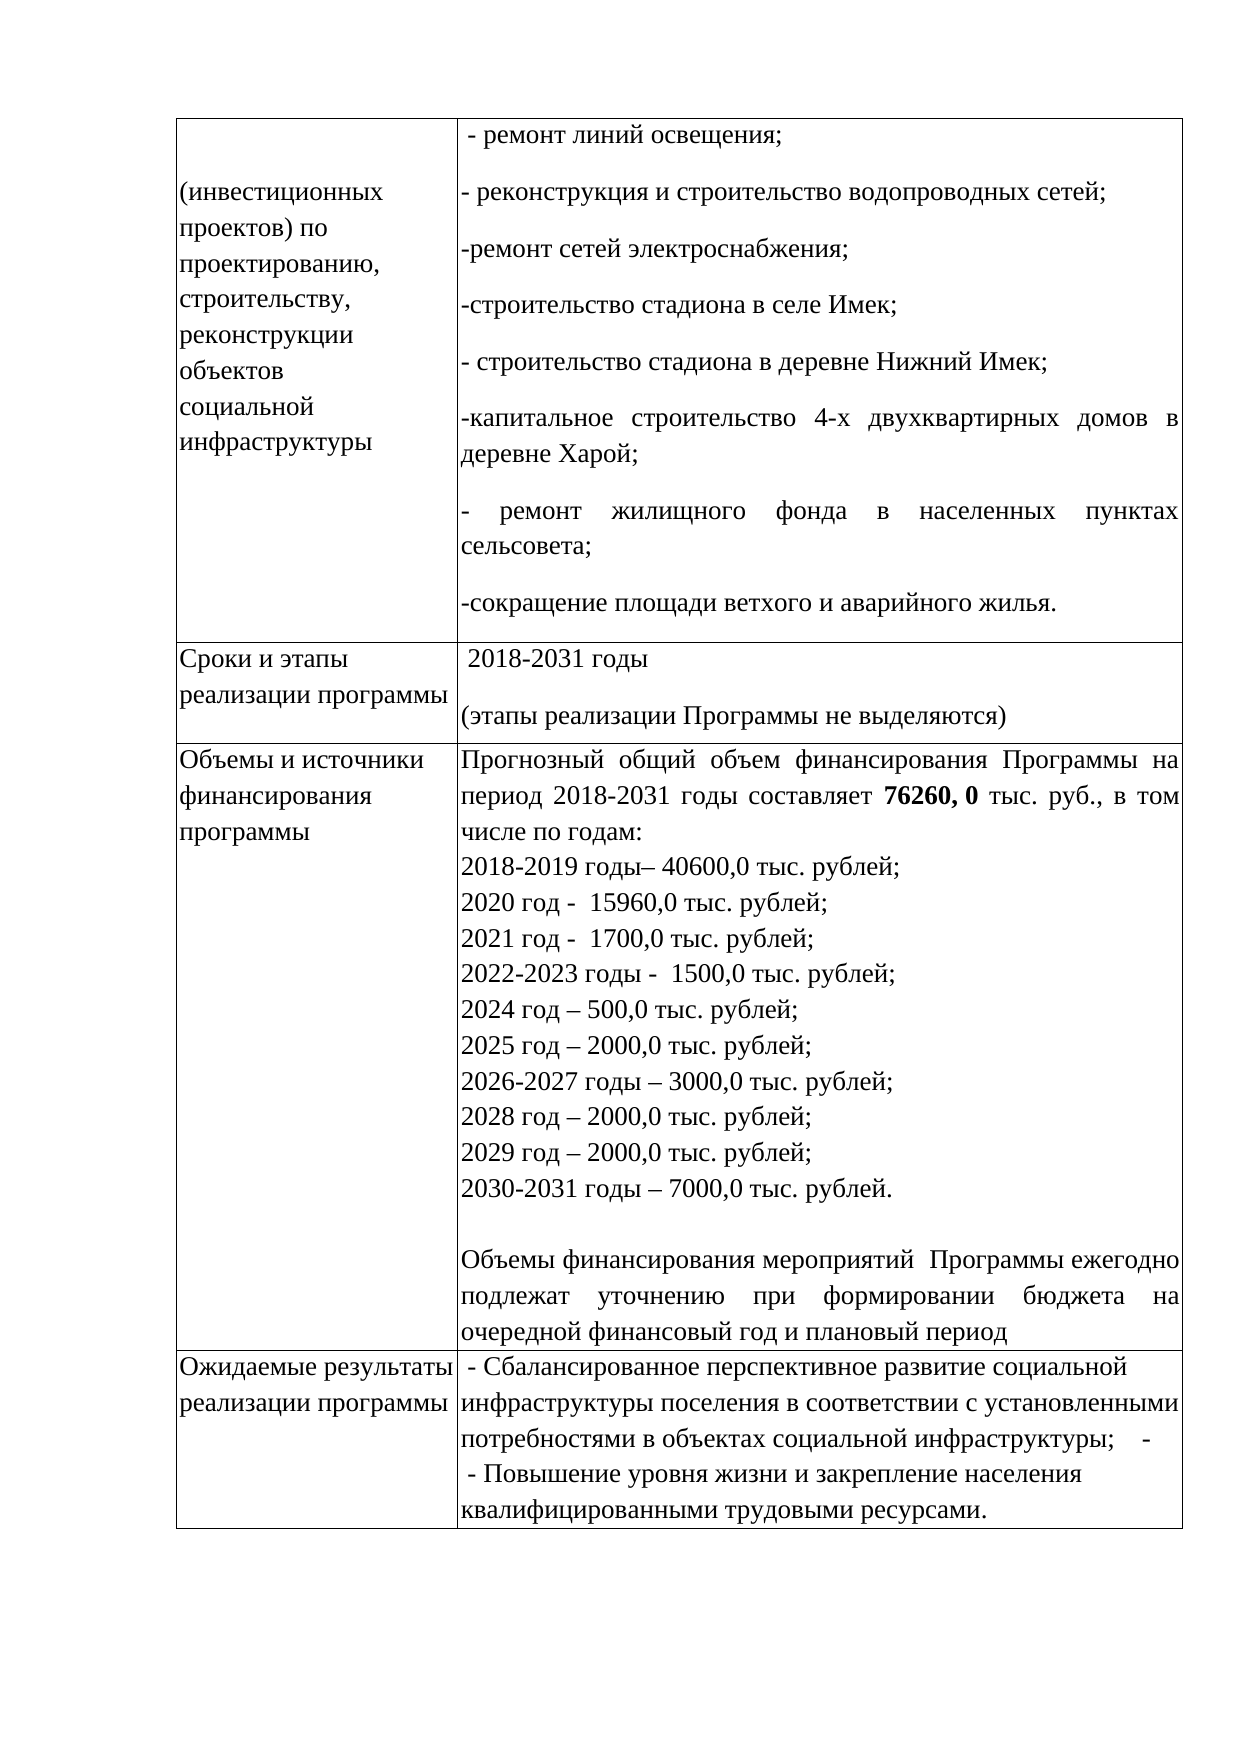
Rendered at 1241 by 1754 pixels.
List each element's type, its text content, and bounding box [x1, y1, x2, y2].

table_cell - Сбалансированное перспективное развитие социальной инфраструктуры поселения в соответствии с установленными потребностями в объектах социальной инфраструктуры; - - Повышение уровня жизни и закрепление населения квалифицированными трудовыми ресурсами. [458, 1351, 1182, 1528]
table_cell Сроки и этапы реализации программы [177, 643, 457, 743]
table_cell Прогнозный общий объем финансирования Программы на период 2018-2031 годы составляет 76260, 0 тыс. руб., в том числе по годам: 2018-2019 годы– 40600,0 тыс. рублей; 2020 год - 15960,0 тыс. рублей; 2021 год - 1700,0 тыс. рублей; 2022-2023 годы - 1500,0 тыс. рублей; 2024 год – 500,0 тыс. рублей; 2025 год – 2000,0 тыс. рублей; 2026-2027 годы – 3000,0 тыс. рублей; 2028 год – 2000,0 тыс. рублей; 2029 год – 2000,0 тыс. рублей; 2030-2031 годы – 7000,0 тыс. рублей. Объемы финансирования мероприятий Программы ежегодно подлежат уточнению при формировании бюджета на очередной финансовый год и плановый период [458, 744, 1182, 1350]
table_cell 2018-2031 годы (этапы реализации Программы не выделяются) [458, 643, 1182, 743]
table_cell Объемы и источники финансирования программы [177, 744, 457, 1350]
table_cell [458, 119, 1182, 642]
table_cell Укрупненное описание запланированных мероприятий описание запланированных мероприятий (инвестиционных проектов) по проектированию, строительству, реконструкции объектов социальной инфраструктуры [177, 119, 457, 642]
table_cell Ожидаемые результаты реализации программы [177, 1351, 457, 1528]
